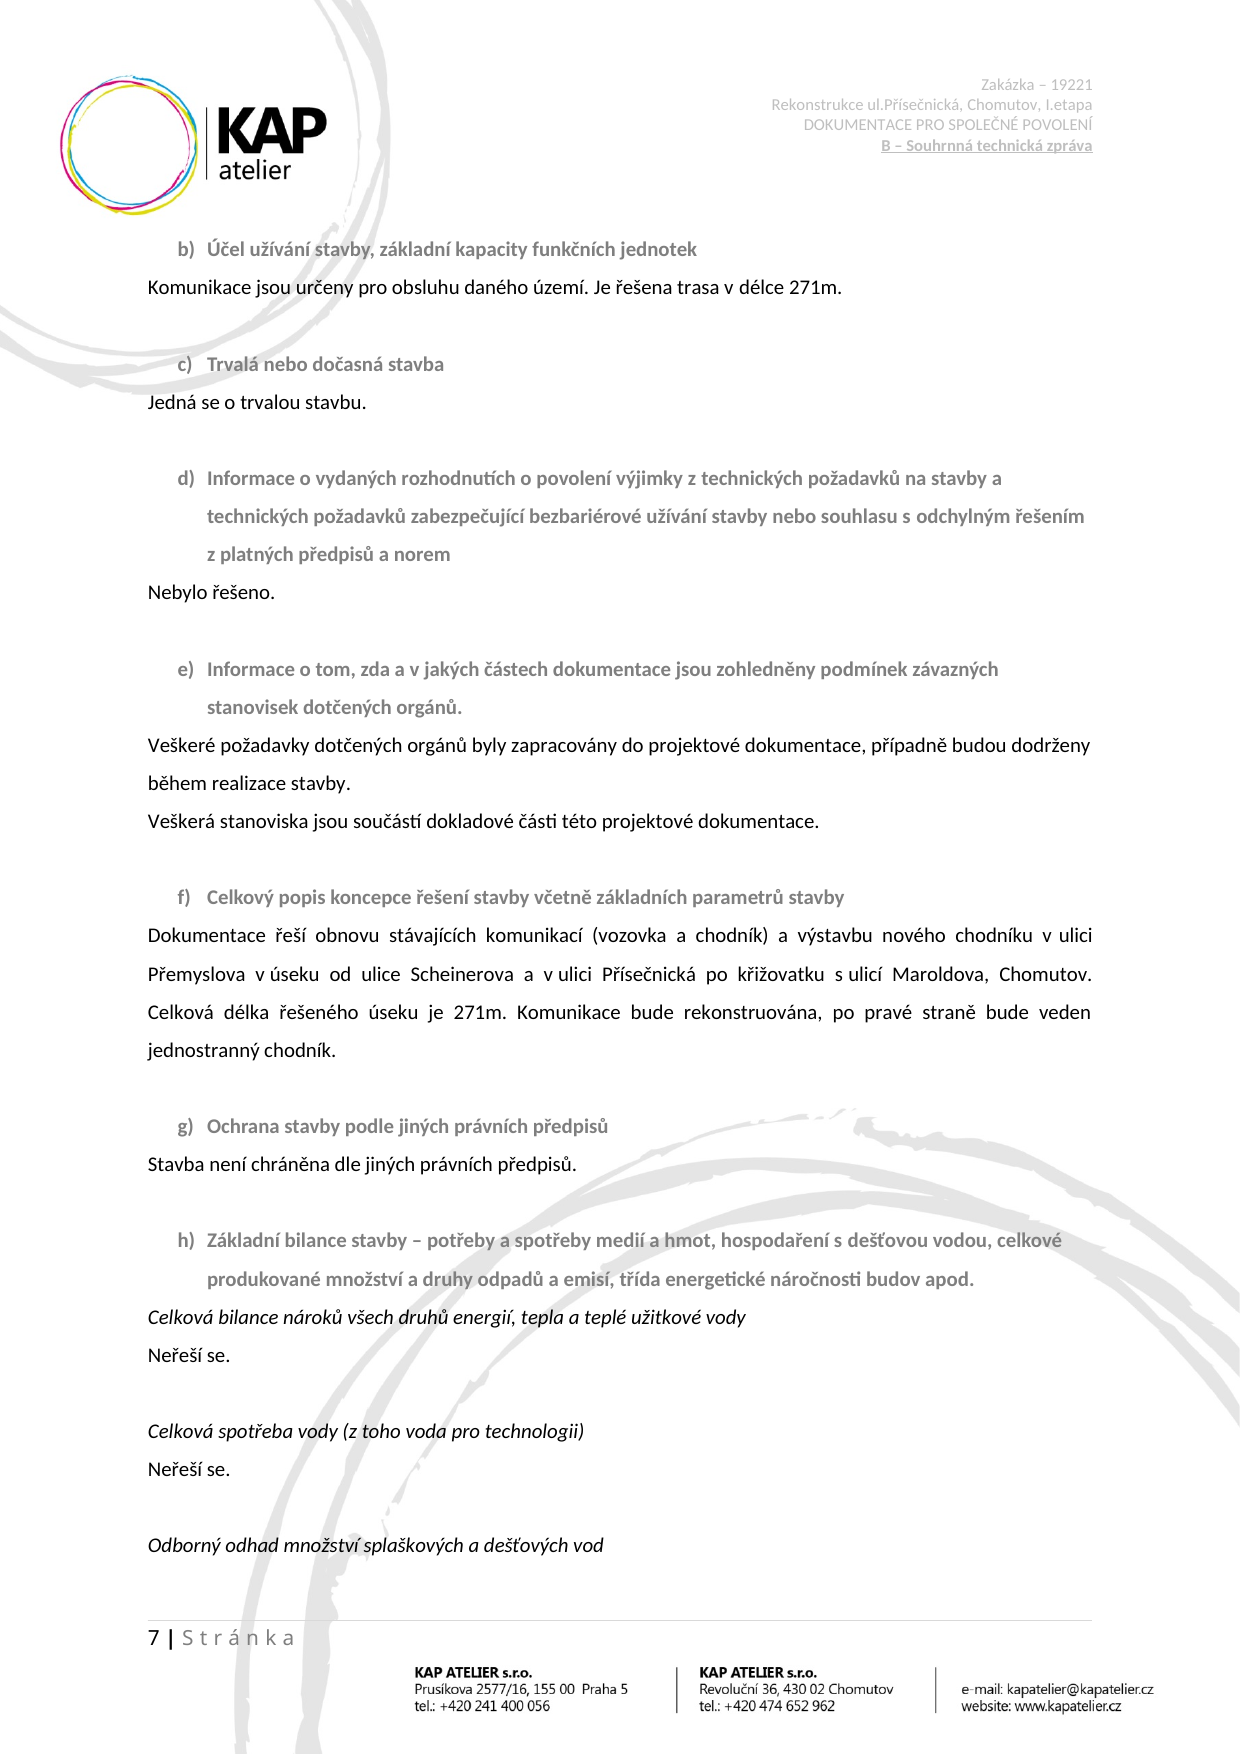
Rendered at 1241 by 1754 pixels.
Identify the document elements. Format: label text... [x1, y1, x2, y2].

subtitle Ochrana stavby podle jiných právních předpisů [177, 1113, 1092, 1139]
subtitle Informace o tom, zda a v jakých částech dokumentace jsou zohledněny podmínek závazných stanovisek dotčených orgánů. [177, 656, 1092, 719]
list Celková spotřeba vody (z toho voda pro technologii) [148, 1418, 1092, 1444]
text Neřeší se. [148, 1456, 1092, 1482]
picture [0, 0, 1240, 1754]
text Neřeší se. [148, 1342, 1092, 1367]
list Odborný odhad množství splaškových a dešťových vod [148, 1533, 1092, 1558]
text Komunikace jsou určeny pro obsluhu daného území. Je řešena trasa v délce 271m. [148, 274, 1092, 300]
text Veškerá stanoviska jsou součástí dokladové části této projektové dokumentace. [148, 808, 1092, 834]
subtitle Účel užívání stavby, základní kapacity funkčních jednotek [177, 236, 1092, 262]
text Nebylo řešeno. [148, 579, 1092, 605]
list Celková bilance nároků všech druhů energií, tepla a teplé užitkové vody [148, 1304, 1092, 1329]
subtitle Celkový popis koncepce řešení stavby včetně základních parametrů stavby [177, 884, 1092, 910]
text Dokumentace řeší obnovu stávajících komunikací (vozovka a chodník) a výstavbu nového chodníku v ulici Přemyslova v úseku od ulice Scheinerova a v ulici Přísečnická po křižovatku s ulicí Maroldova, Chomutov. Celková délka řešeného úseku je 271m. Komunikace bude rekonstruována, po pravé straně bude veden jednostranný chodník. [148, 923, 1092, 1062]
text Jedná se o trvalou stavbu. [148, 389, 1092, 414]
subtitle Základní bilance stavby – potřeby a spotřeby medií a hmot, hospodaření s dešťovou vodou, celkové produkované množství a druhy odpadů a emisí, třída energetické náročnosti budov apod. [177, 1228, 1092, 1291]
text Veškeré požadavky dotčených orgánů byly zapracovány do projektové dokumentace, případně budou dodrženy během realizace stavby. [148, 732, 1092, 796]
subtitle Trvalá nebo dočasná stavba [177, 351, 1092, 376]
subtitle Informace o vydaných rozhodnutích o povolení výjimky z technických požadavků na stavby a technických požadavků zabezpečující bezbariérové užívání stavby nebo souhlasu s odchylným řešením z platných předpisů a norem [177, 465, 1092, 567]
text Stavba není chráněna dle jiných právních předpisů. [148, 1151, 1092, 1177]
